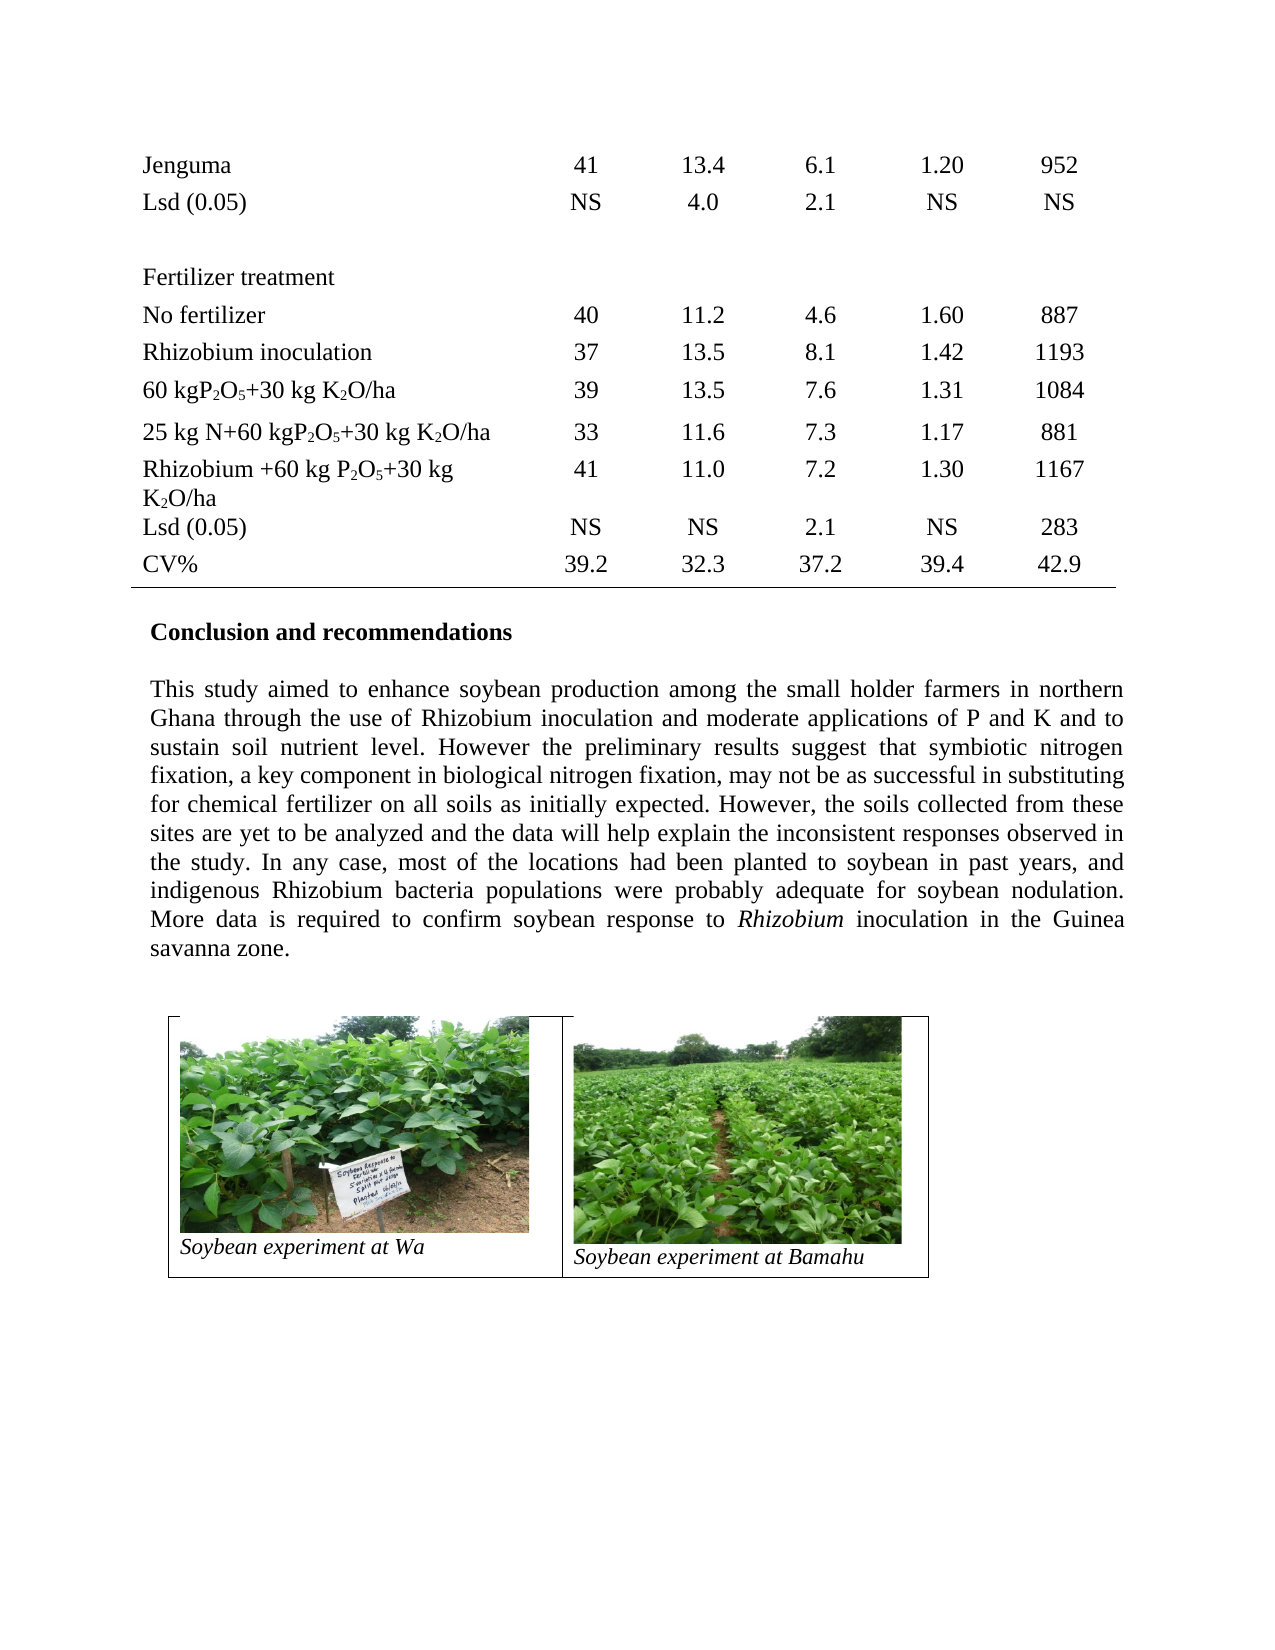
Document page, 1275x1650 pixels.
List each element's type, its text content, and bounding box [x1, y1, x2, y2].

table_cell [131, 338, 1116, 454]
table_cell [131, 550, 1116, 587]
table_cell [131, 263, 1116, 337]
picture [573, 1016, 902, 1244]
text This study aimed to enhance soybean production among the small holder farmers in northern Ghana through the use of Rhizobium inoculation and moderate applications of P and K and to sustain soil nutrient level. However the preliminary results suggest that symbiotic nitrogen fixation, a key component in biological nitrogen fixation, may not be as successful in substituting for chemical fertilizer on all soils as initially expected. However, the soils collected from these sites are yet to be analyzed and the data will help explain the inconsistent responses observed in the study. In any case, most of the locations had been planted to soybean in past years, and indigenous Rhizobium bacteria populations were probably adequate for soybean nodulation. More data is required to confirm soybean response to Rhizobium inoculation in the Guinea savanna zone. [150, 674, 1125, 962]
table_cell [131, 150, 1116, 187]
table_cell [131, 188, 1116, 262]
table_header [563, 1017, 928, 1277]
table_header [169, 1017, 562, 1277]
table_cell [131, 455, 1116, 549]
text Conclusion and recommendations [150, 617, 1125, 646]
picture [180, 1016, 530, 1233]
